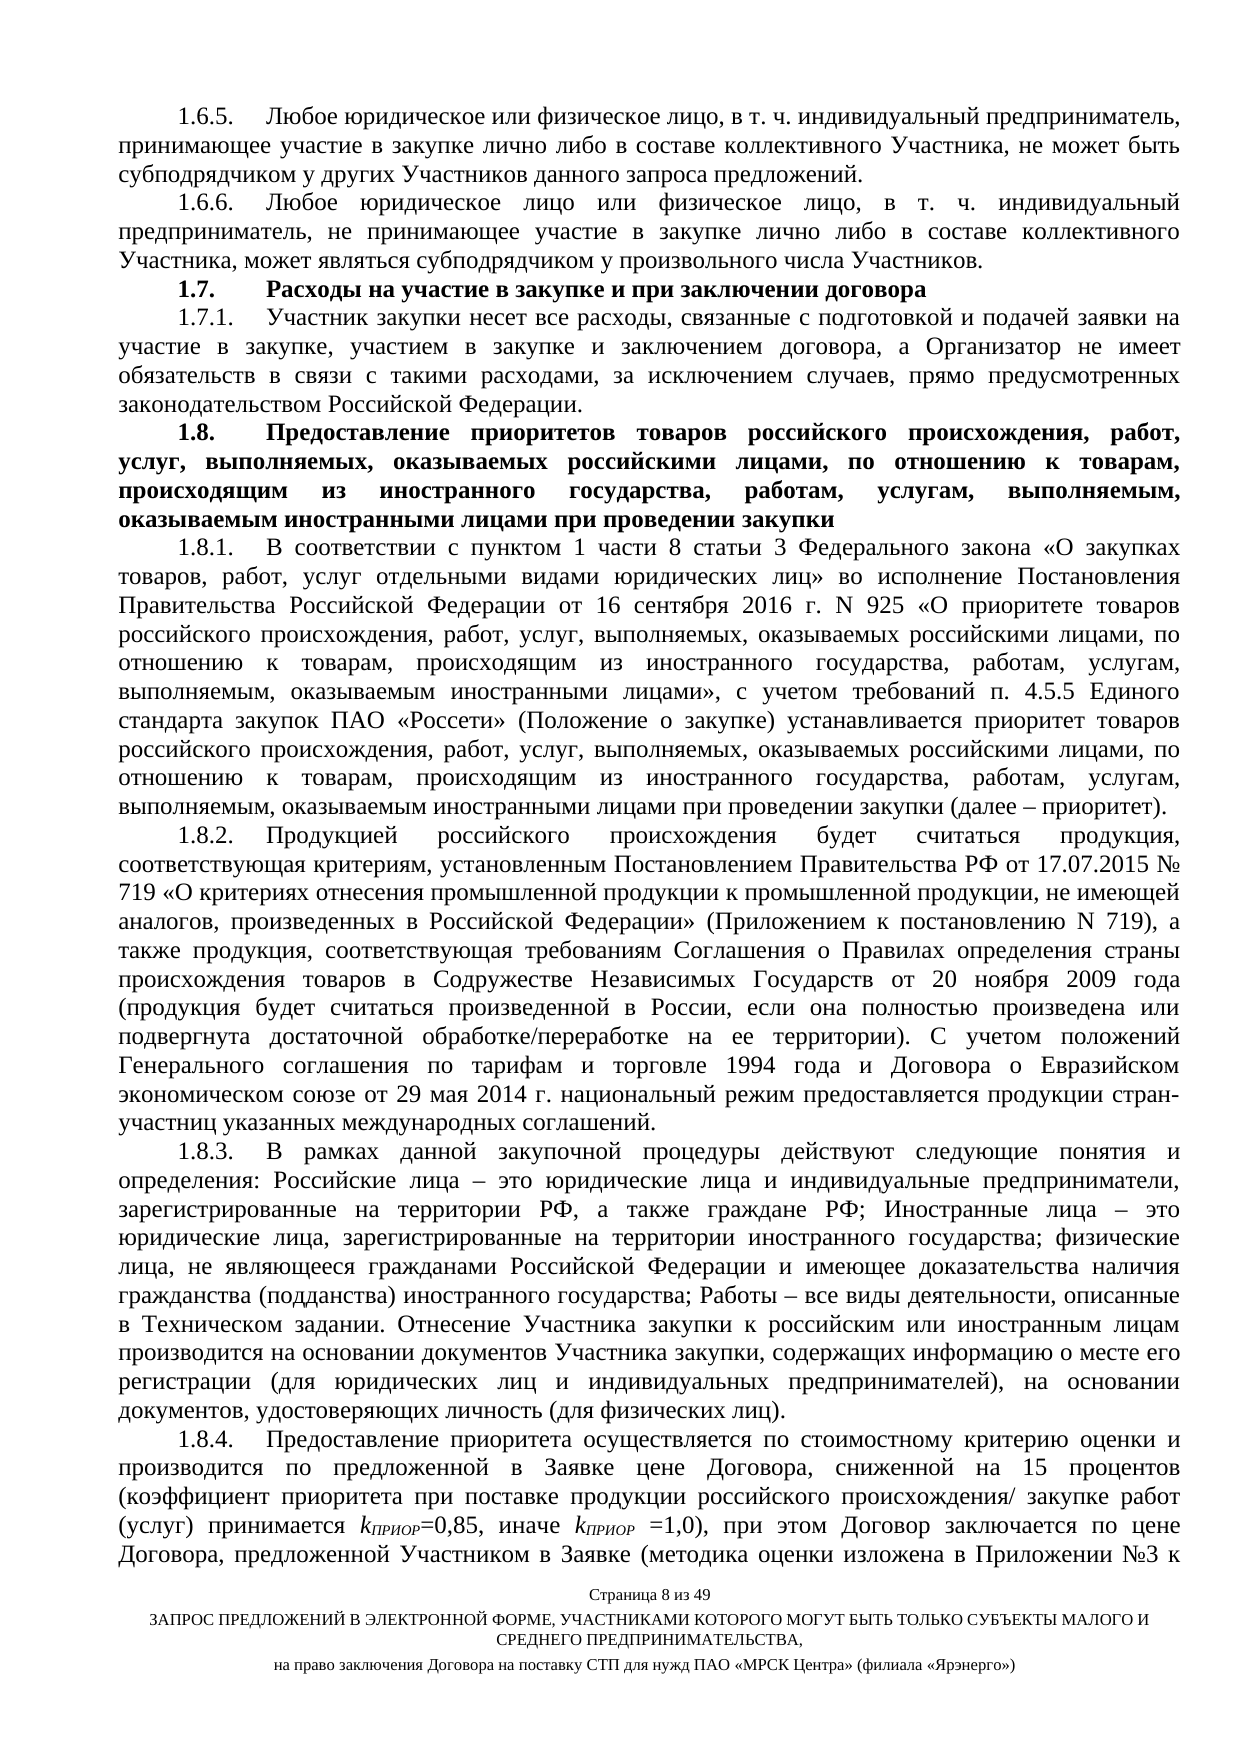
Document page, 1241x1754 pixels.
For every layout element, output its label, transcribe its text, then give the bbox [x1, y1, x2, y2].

subtitle Любое юридическое лицо или физическое лицо, в т. ч. индивидуальный предприниматель, не принимающее участие в закупке лично либо в составе коллективного Участника, может являться субподрядчиком у произвольного числа Участников. [118, 187, 1181, 274]
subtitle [118, 1424, 1181, 1567]
subtitle Предоставление приоритетов товаров российского происхождения, работ, услуг, выполняемых, оказываемых российскими лицами, по отношению к товарам, происходящим из иностранного государства, работам, услугам, выполняемым, оказываемым иностранными лицами при проведении закупки [118, 417, 1181, 532]
subtitle В рамках данной закупочной процедуры действуют следующие понятия и определения: Российские лица – это юридические лица и индивидуальные предприниматели, зарегистрированные на территории РФ, а также граждане РФ; Иностранные лица – это юридические лица, зарегистрированные на территории иностранного государства; физические лица, не являющееся гражданами Российской Федерации и имеющее доказательства наличия гражданства (подданства) иностранного государства; Работы – все виды деятельности, описанные в Техническом задании. Отнесение Участника закупки к российским или иностранным лицам производится на основании документов Участника закупки, содержащих информацию о месте его регистрации (для юридических лиц и индивидуальных предпринимателей), на основании документов, удостоверяющих личность (для физических лиц). [118, 1136, 1181, 1424]
subtitle Расходы на участие в закупке и при заключении договора [118, 274, 1181, 302]
subtitle Любое юридическое или физическое лицо, в т. ч. индивидуальный предприниматель, принимающее участие в закупке лично либо в составе коллективного Участника, не может быть субподрядчиком у других Участников данного запроса предложений. [118, 101, 1181, 187]
subtitle В соответствии с пунктом 1 части 8 статьи 3 Федерального закона «О закупках товаров, работ, услуг отдельными видами юридических лиц» во исполнение Постановления Правительства Российской Федерации от 16 сентября 2016 г. N 925 «О приоритете товаров российского происхождения, работ, услуг, выполняемых, оказываемых российскими лицами, по отношению к товарам, происходящим из иностранного государства, работам, услугам, выполняемым, оказываемым иностранными лицами», с учетом требований п. 4.5.5 Единого стандарта закупок ПАО «Россети» (Положение о закупке) устанавливается приоритет товаров российского происхождения, работ, услуг, выполняемых, оказываемых российскими лицами, по отношению к товарам, происходящим из иностранного государства, работам, услугам, выполняемым, оказываемым иностранными лицами при проведении закупки (далее – приоритет). [118, 532, 1181, 820]
subtitle Продукцией российского происхождения будет считаться продукция, соответствующая критериям, установленным Постановлением Правительства РФ от 17.07.2015 № 719 «О критериях отнесения промышленной продукции к промышленной продукции, не имеющей аналогов, произведенных в Российской Федерации» (Приложением к постановлению N 719), а также продукция, соответствующая требованиям Соглашения о Правилах определения страны происхождения товаров в Содружестве Независимых Государств от 20 ноября 2009 года (продукция будет считаться произведенной в России, если она полностью произведена или подвергнута достаточной обработке/переработке на ее территории). С учетом положений Генерального соглашения по тарифам и торговле 1994 года и Договора о Евразийском экономическом союзе от 29 мая 2014 г. национальный режим предоставляется продукции стран-участниц указанных международных соглашений. [118, 820, 1181, 1136]
subtitle Участник закупки несет все расходы, связанные с подготовкой и подачей заявки на участие в закупке, участием в закупке и заключением договора, а Организатор не имеет обязательств в связи с такими расходами, за исключением случаев, прямо предусмотренных законодательством Российской Федерации. [118, 302, 1181, 417]
